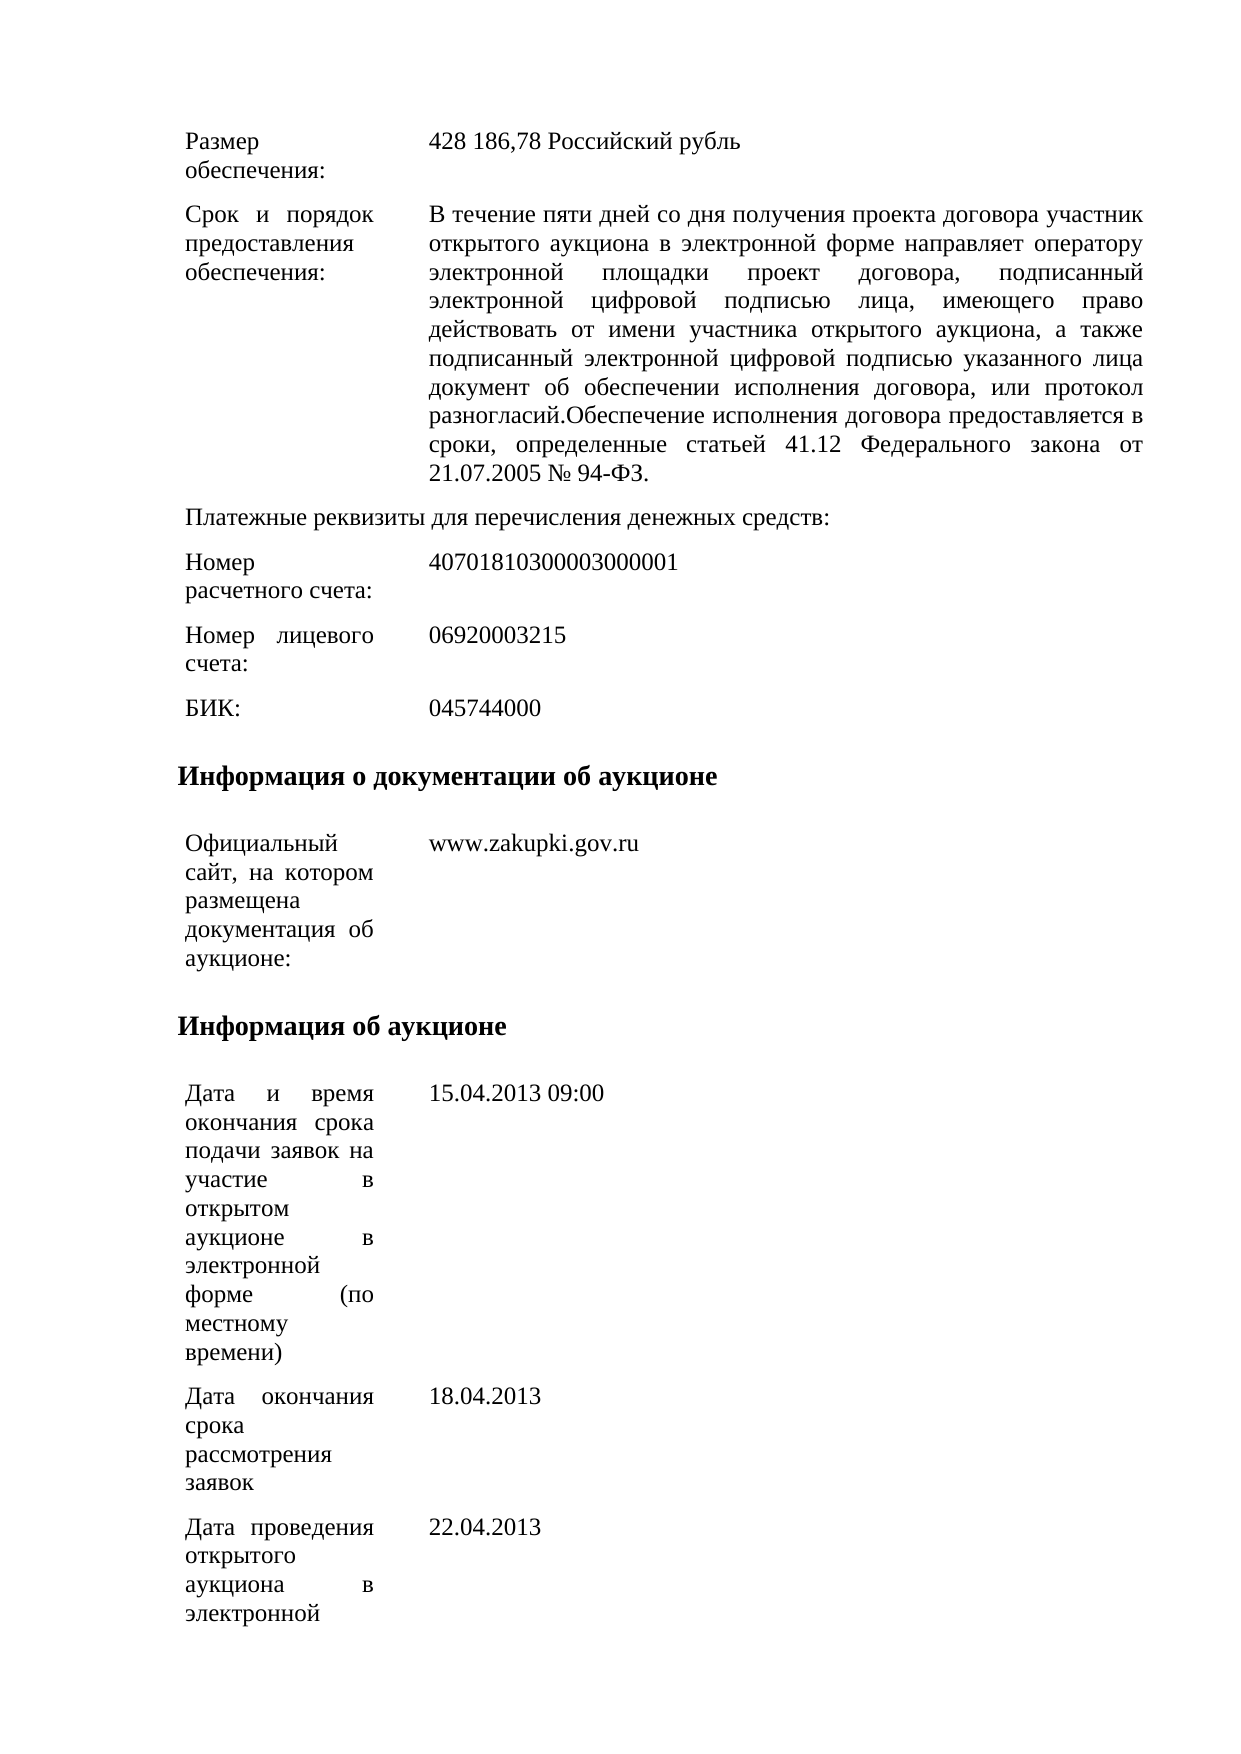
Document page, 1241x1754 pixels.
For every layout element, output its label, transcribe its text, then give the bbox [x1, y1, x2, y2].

table_header www.zakupki.gov.ru [421, 820, 1152, 979]
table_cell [177, 1504, 421, 1634]
table_cell Дата окончания срока рассмотрения заявок [177, 1373, 421, 1504]
table_header 15.04.2013 09:00 [421, 1070, 1152, 1373]
table_cell Номер расчетного счета: [177, 539, 421, 612]
text Информация об аукционе [177, 1009, 1152, 1041]
table_cell В течение пяти дней со дня получения проекта договора участник открытого аукциона в электронной форме направляет оператору электронной площадки проект договора, подписанный электронной цифровой подписью лица, имеющего право действовать от имени участника открытого аукциона, а также подписанный электронной цифровой подписью указанного лица документ об обеспечении исполнения договора, или протокол разногласий.Обеспечение исполнения договора предоставляется в сроки, определенные статьей 41.12 Федерального закона от 21.07.2005 № 94-ФЗ. [421, 191, 1152, 494]
table_cell БИК: [177, 685, 421, 729]
table_cell 045744000 [421, 685, 1152, 729]
table_cell Срок и порядок предоставления обеспечения: [177, 191, 421, 494]
text Информация о документации об аукционе [177, 758, 1152, 791]
table_header Официальный сайт, на котором размещена документация об аукционе: [177, 820, 421, 979]
table_cell 06920003215 [421, 612, 1152, 685]
table_cell Платежные реквизиты для перечисления денежных средств: [177, 494, 1152, 539]
table_cell 40701810300003000001 [421, 539, 1152, 612]
table_header Дата и время окончания срока подачи заявок на участие в открытом аукционе в электронной форме (по местному времени) [177, 1070, 421, 1373]
table_cell 22.04.2013 [421, 1504, 1152, 1634]
table_cell 18.04.2013 [421, 1373, 1152, 1504]
table_header Размер обеспечения: [177, 118, 421, 191]
table_cell Номер лицевого счета: [177, 612, 421, 685]
table_header 428 186,78 Российский рубль [421, 118, 1152, 191]
